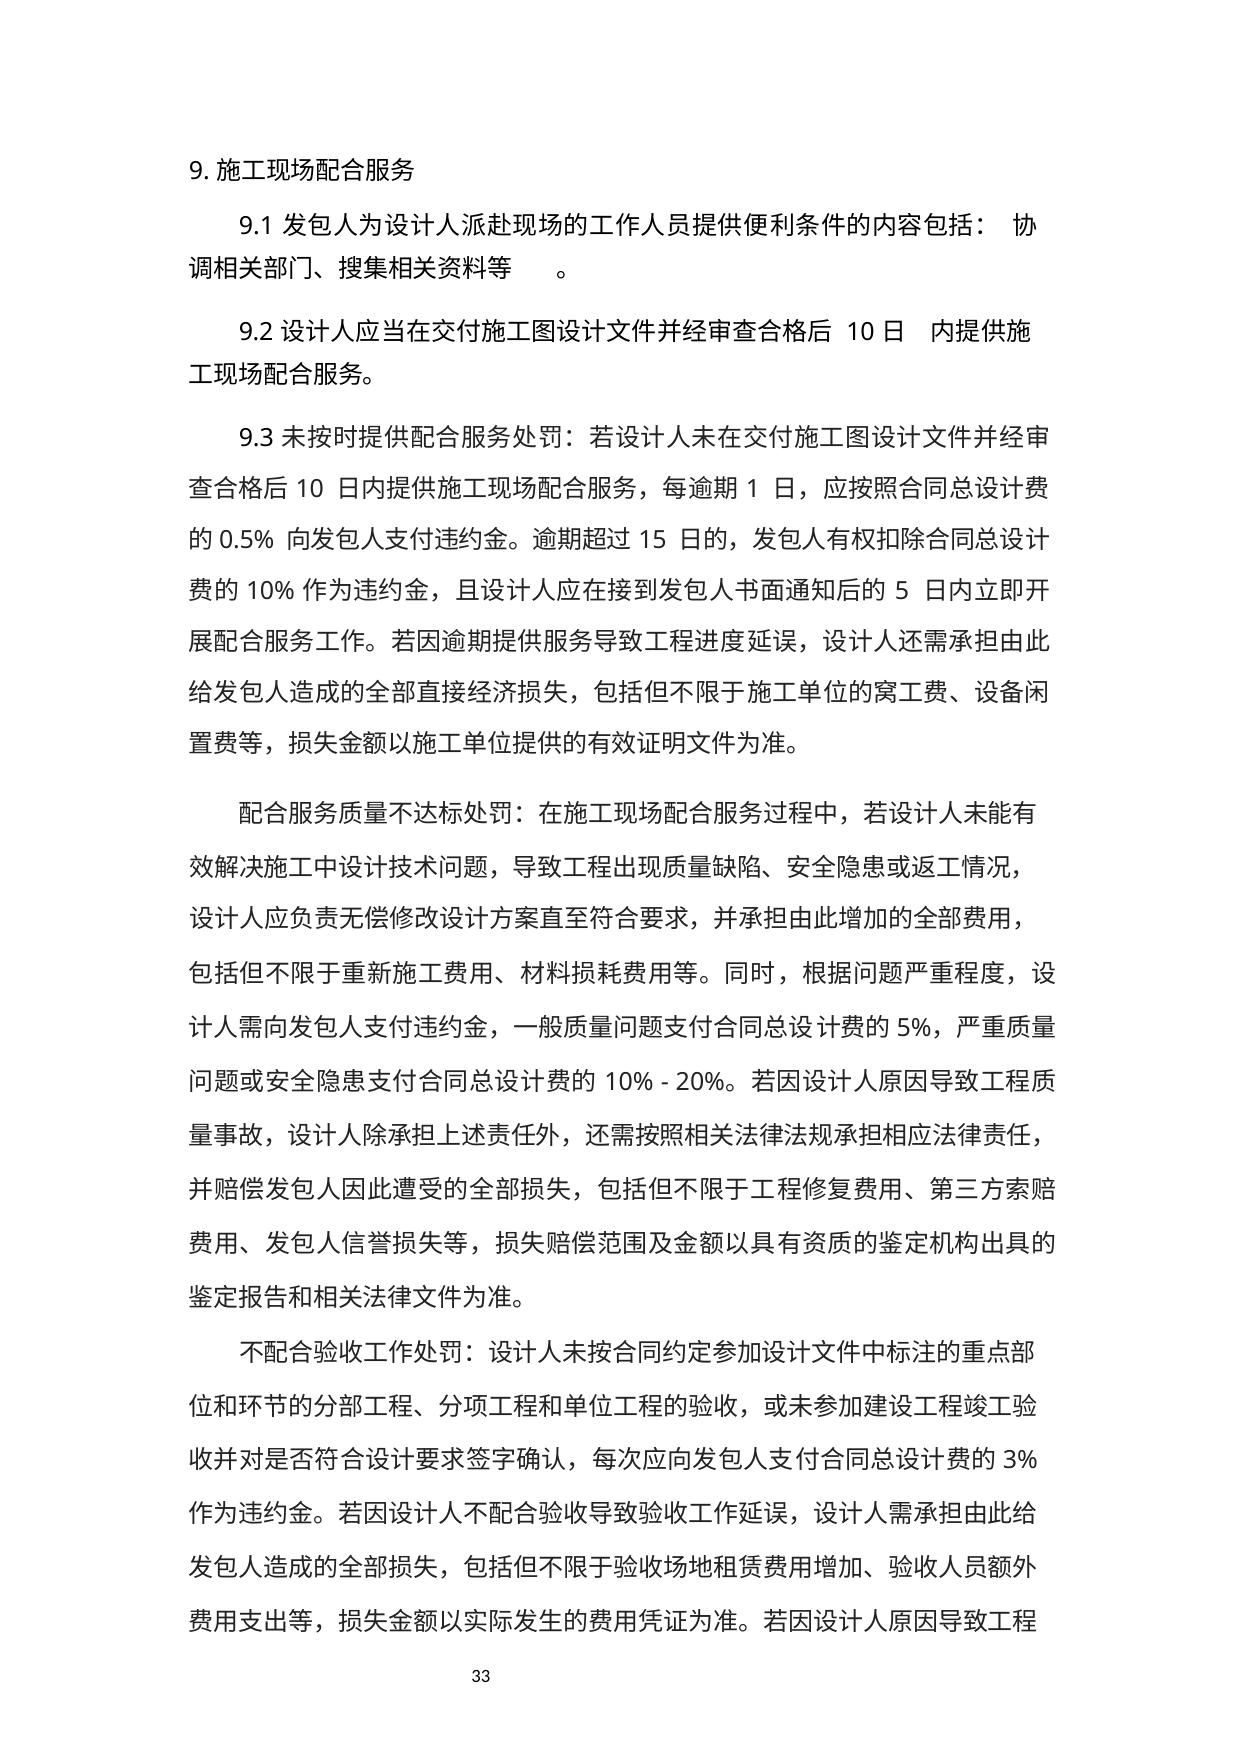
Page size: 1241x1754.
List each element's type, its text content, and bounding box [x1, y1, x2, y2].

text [188, 1332, 1038, 1638]
text 包括但不限于重新施工费用、材料损耗费用等。同时，根据问题严重程度，设计人需向发包人支付违约金，一般质量问题支付合同总设计费的 5%，严重质量问题或安全隐患支付合同总设计费的 10% - 20%。若因设计人原因导致工程质量事故，设计人除承担上述责任外，还需按照相关法律法规承担相应法律责任，并赔偿发包人因此遭受的全部损失，包括但不限于工程修复费用、第三方索赔费用、发包人信誉损失等，损失赔偿范围及金额以具有资质的鉴定机构出具的鉴定报告和相关法律文件为准。 [188, 953, 1057, 1313]
text 9.2 设计人应当在交付施工图设计文件并经审查合格后 10 日 内提供施工现场配合服务。 [188, 311, 1032, 391]
text 9. 施工现场配合服务 [189, 153, 1057, 186]
text 配合服务质量不达标处罚：在施工现场配合服务过程中，若设计人未能有效解决施工中设计技术问题，导致工程出现质量缺陷、安全隐患或返工情况， [189, 793, 1038, 884]
text 设计人应负责无偿修改设计方案直至符合要求，并承担由此增加的全部费用， [189, 901, 1057, 934]
text 9.3 未按时提供配合服务处罚：若设计人未在交付施工图设计文件并经审查合格后 10 日内提供施工现场配合服务，每逾期 1 日，应按照合同总设计费的 0.5% 向发包人支付违约金。逾期超过 15 日的，发包人有权扣除合同总设计费的 10% 作为违约金，且设计人应在接到发包人书面通知后的 5 日内立即开展配合服务工作。若因逾期提供服务导致工程进度延误，设计人还需承担由此给发包人造成的全部直接经济损失，包括但不限于施工单位的窝工费、设备闲置费等，损失金额以施工单位提供的有效证明文件为准。 [188, 417, 1050, 759]
text 9.1 发包人为设计人派赴现场的工作人员提供便利条件的内容包括： 协调相关部门、搜集相关资料等 。 [189, 205, 1038, 285]
